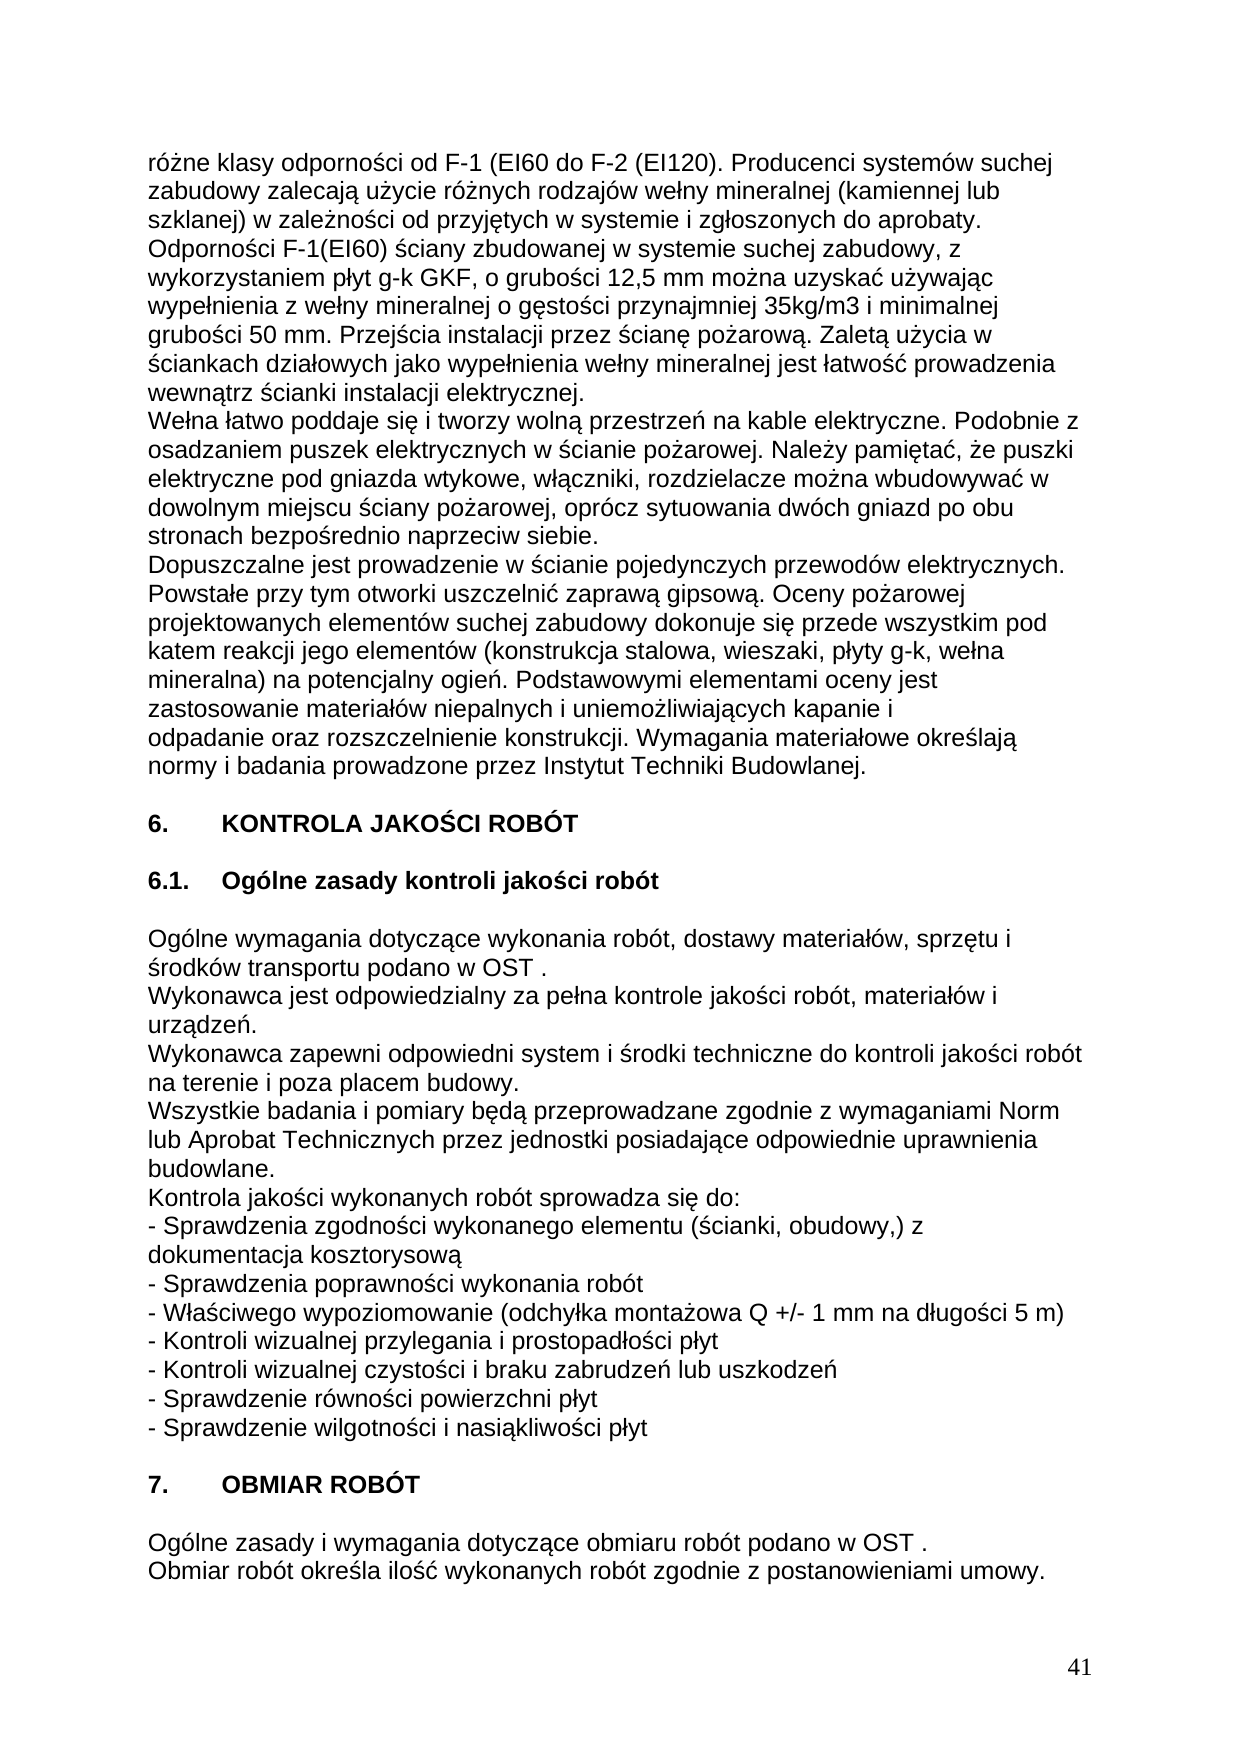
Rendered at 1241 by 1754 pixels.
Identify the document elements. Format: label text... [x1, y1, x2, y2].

text odpadanie oraz rozszczelnienie konstrukcji. Wymagania materiałowe określają normy i badania prowadzone przez Instytut Techniki Budowlanej. [148, 723, 1093, 780]
text 6.1. Ogólne zasady kontroli jakości robót [148, 866, 1093, 895]
text - Sprawdzenia zgodności wykonanego elementu (ścianki, obudowy,) z [148, 1211, 1093, 1240]
text - Sprawdzenia poprawności wykonania robót [148, 1269, 1093, 1298]
text osadzaniem puszek elektrycznych w ścianie pożarowej. Należy pamiętać, że puszki elektryczne pod gniazda wtykowe, włączniki, rozdzielacze można wbudowywać w dowolnym miejscu ściany pożarowej, oprócz sytuowania dwóch gniazd po obu stronach bezpośrednio naprzeciw siebie. [148, 435, 1093, 550]
text Ogólne zasady i wymagania dotyczące obmiaru robót podano w OST . [148, 1528, 1093, 1556]
text 6. KONTROLA JAKOŚCI ROBÓT [148, 809, 1093, 838]
text Wełna łatwo poddaje się i tworzy wolną przestrzeń na kable elektryczne. Podobnie z [148, 406, 1093, 435]
text - Sprawdzenie równości powierzchni płyt [148, 1384, 1093, 1413]
text Kontrola jakości wykonanych robót sprowadza się do: [148, 1183, 1093, 1211]
text 7. OBMIAR ROBÓT [148, 1470, 1093, 1499]
text Dopuszczalne jest prowadzenie w ścianie pojedynczych przewodów elektrycznych. Powstałe przy tym otworki uszczelnić zaprawą gipsową. Oceny pożarowej projektowanych elementów suchej zabudowy dokonuje się przede wszystkim pod katem reakcji jego elementów (konstrukcja stalowa, wieszaki, płyty g-k, wełna mineralna) na potencjalny ogień. Podstawowymi elementami oceny jest zastosowanie materiałów niepalnych i uniemożliwiających kapanie i [148, 550, 1093, 723]
text wykorzystaniem płyt g-k GKF, o grubości 12,5 mm można uzyskać używając wypełnienia z wełny mineralnej o gęstości przynajmniej 35kg/m3 i minimalnej grubości 50 mm. Przejścia instalacji przez ścianę pożarową. Zaletą użycia w ściankach działowych jako wypełnienia wełny mineralnej jest łatwość prowadzenia wewnątrz ścianki instalacji elektrycznej. [148, 263, 1093, 406]
text - Kontroli wizualnej przylegania i prostopadłości płyt [148, 1326, 1093, 1355]
text Obmiar robót określa ilość wykonanych robót zgodnie z postanowieniami umowy. [148, 1556, 1093, 1585]
text Wykonawca jest odpowiedzialny za pełna kontrole jakości robót, materiałów i urządzeń. [148, 981, 1093, 1039]
text Ogólne wymagania dotyczące wykonania robót, dostawy materiałów, sprzętu i środków transportu podano w OST . [148, 924, 1093, 981]
text - Właściwego wypoziomowanie (odchyłka montażowa Q +/- 1 mm na długości 5 m) [148, 1298, 1093, 1326]
text Wykonawca zapewni odpowiedni system i środki techniczne do kontroli jakości robót na terenie i poza placem budowy. [148, 1039, 1093, 1096]
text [148, 148, 1093, 263]
text - Kontroli wizualnej czystości i braku zabrudzeń lub uszkodzeń [148, 1355, 1093, 1384]
text dokumentacja kosztorysową [148, 1240, 1093, 1269]
text Wszystkie badania i pomiary będą przeprowadzane zgodnie z wymaganiami Norm lub Aprobat Technicznych przez jednostki posiadające odpowiednie uprawnienia budowlane. [148, 1096, 1093, 1183]
text - Sprawdzenie wilgotności i nasiąkliwości płyt [148, 1413, 1093, 1441]
